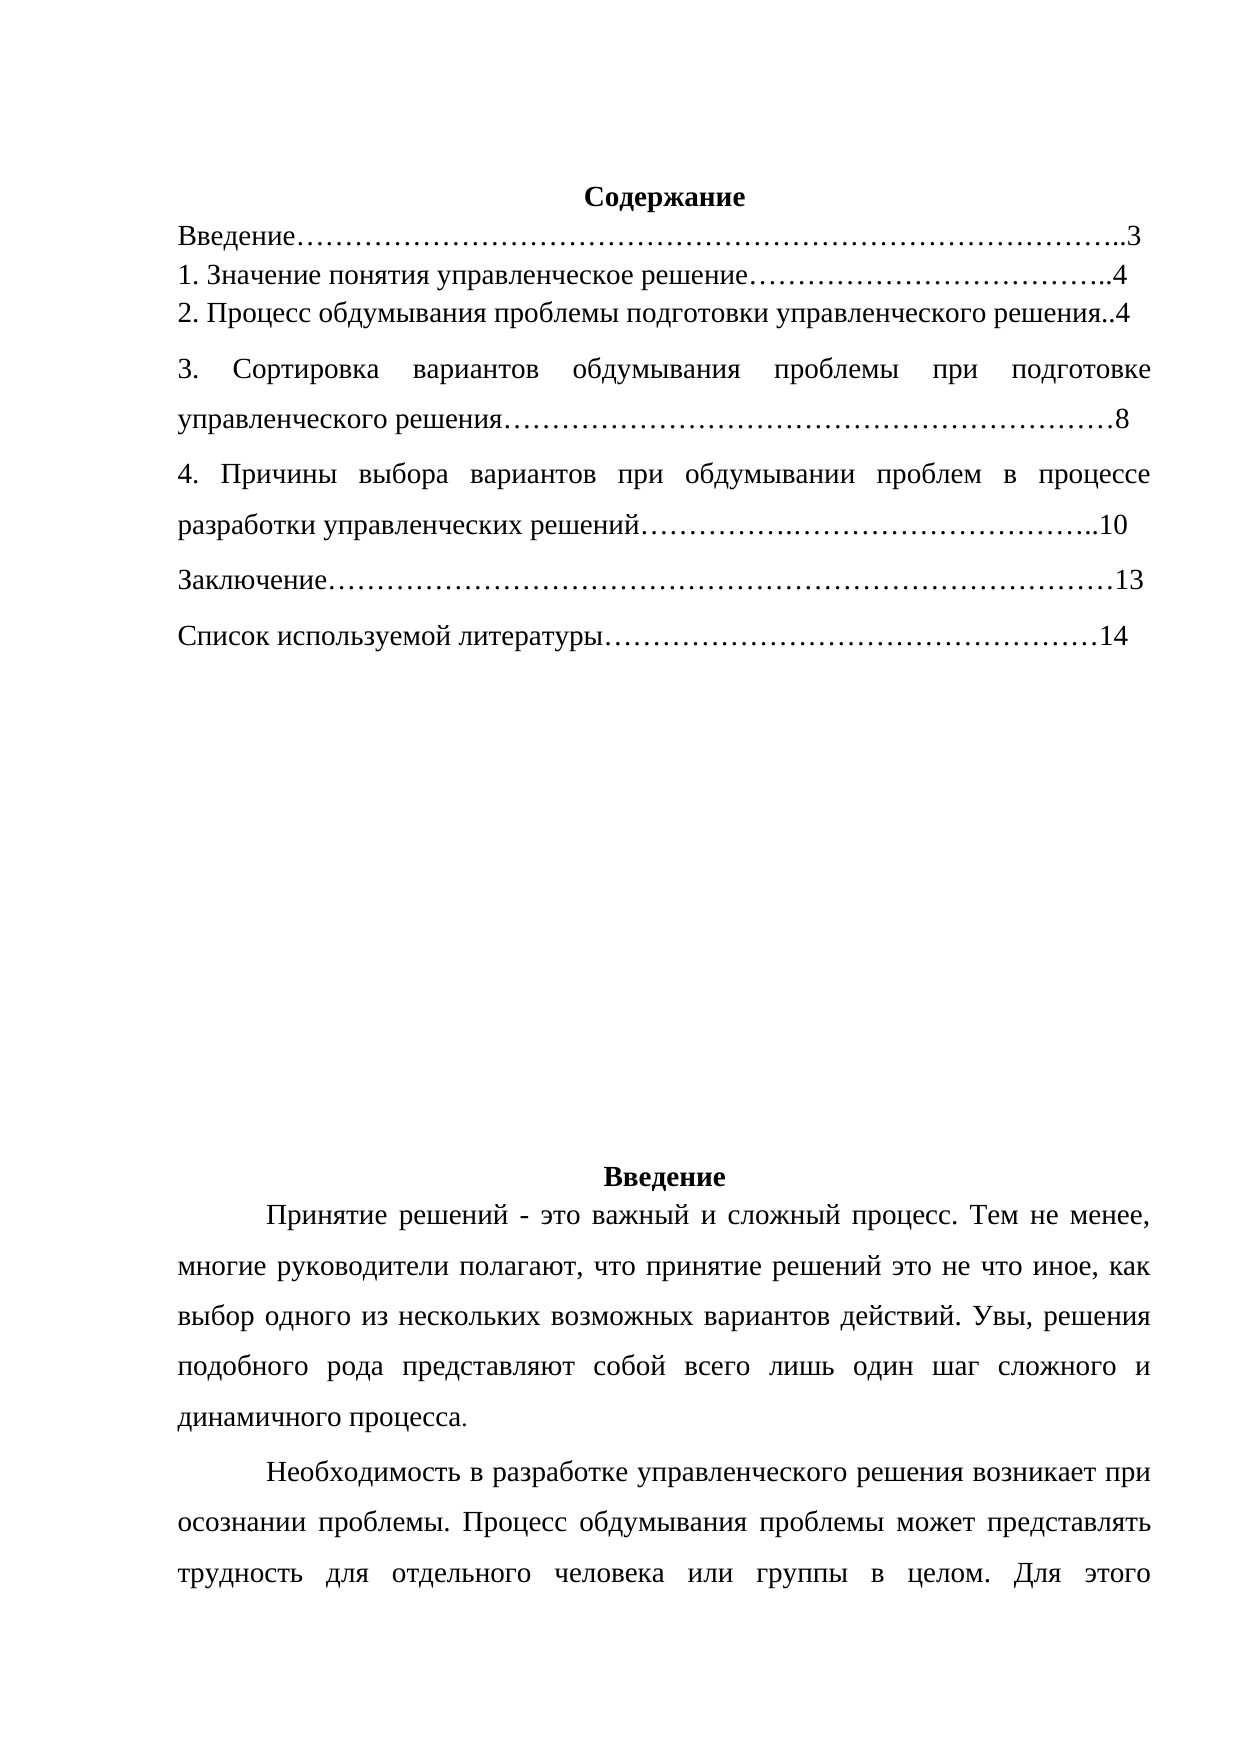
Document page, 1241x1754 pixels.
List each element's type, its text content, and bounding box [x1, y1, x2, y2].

text Введение [177, 1159, 1152, 1192]
text Принятие решений - это важный и сложный процесс. Тем не менее, многие руководители полагают, что принятие решений это не что иное, как выбор одного из нескольких возможных вариантов действий. Увы, решения подобного рода представляют собой всего лишь один шаг сложного и динамичного процесса. [177, 1197, 1152, 1432]
text 3. Сортировка вариантов обдумывания проблемы при подготовке управленческого решения………………………………………………………8 [177, 351, 1152, 435]
text 4. Причины выбора вариантов при обдумывании проблем в процессе разработки управленческих решений…………….…………………………..10 [177, 457, 1152, 540]
text Содержание [177, 179, 1152, 213]
text 1. Значение понятия управленческое решение………………………………..4 [177, 257, 1152, 290]
text Заключение………………………………………………………………………13 [177, 562, 1152, 596]
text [177, 1454, 1152, 1588]
text Список используемой литературы……………………………………………14 [177, 618, 1152, 651]
text Введение…………………………………………………………………………..3 [177, 218, 1152, 252]
text 2. Процесс обдумывания проблемы подготовки управленческого решения..4 [177, 295, 1152, 329]
